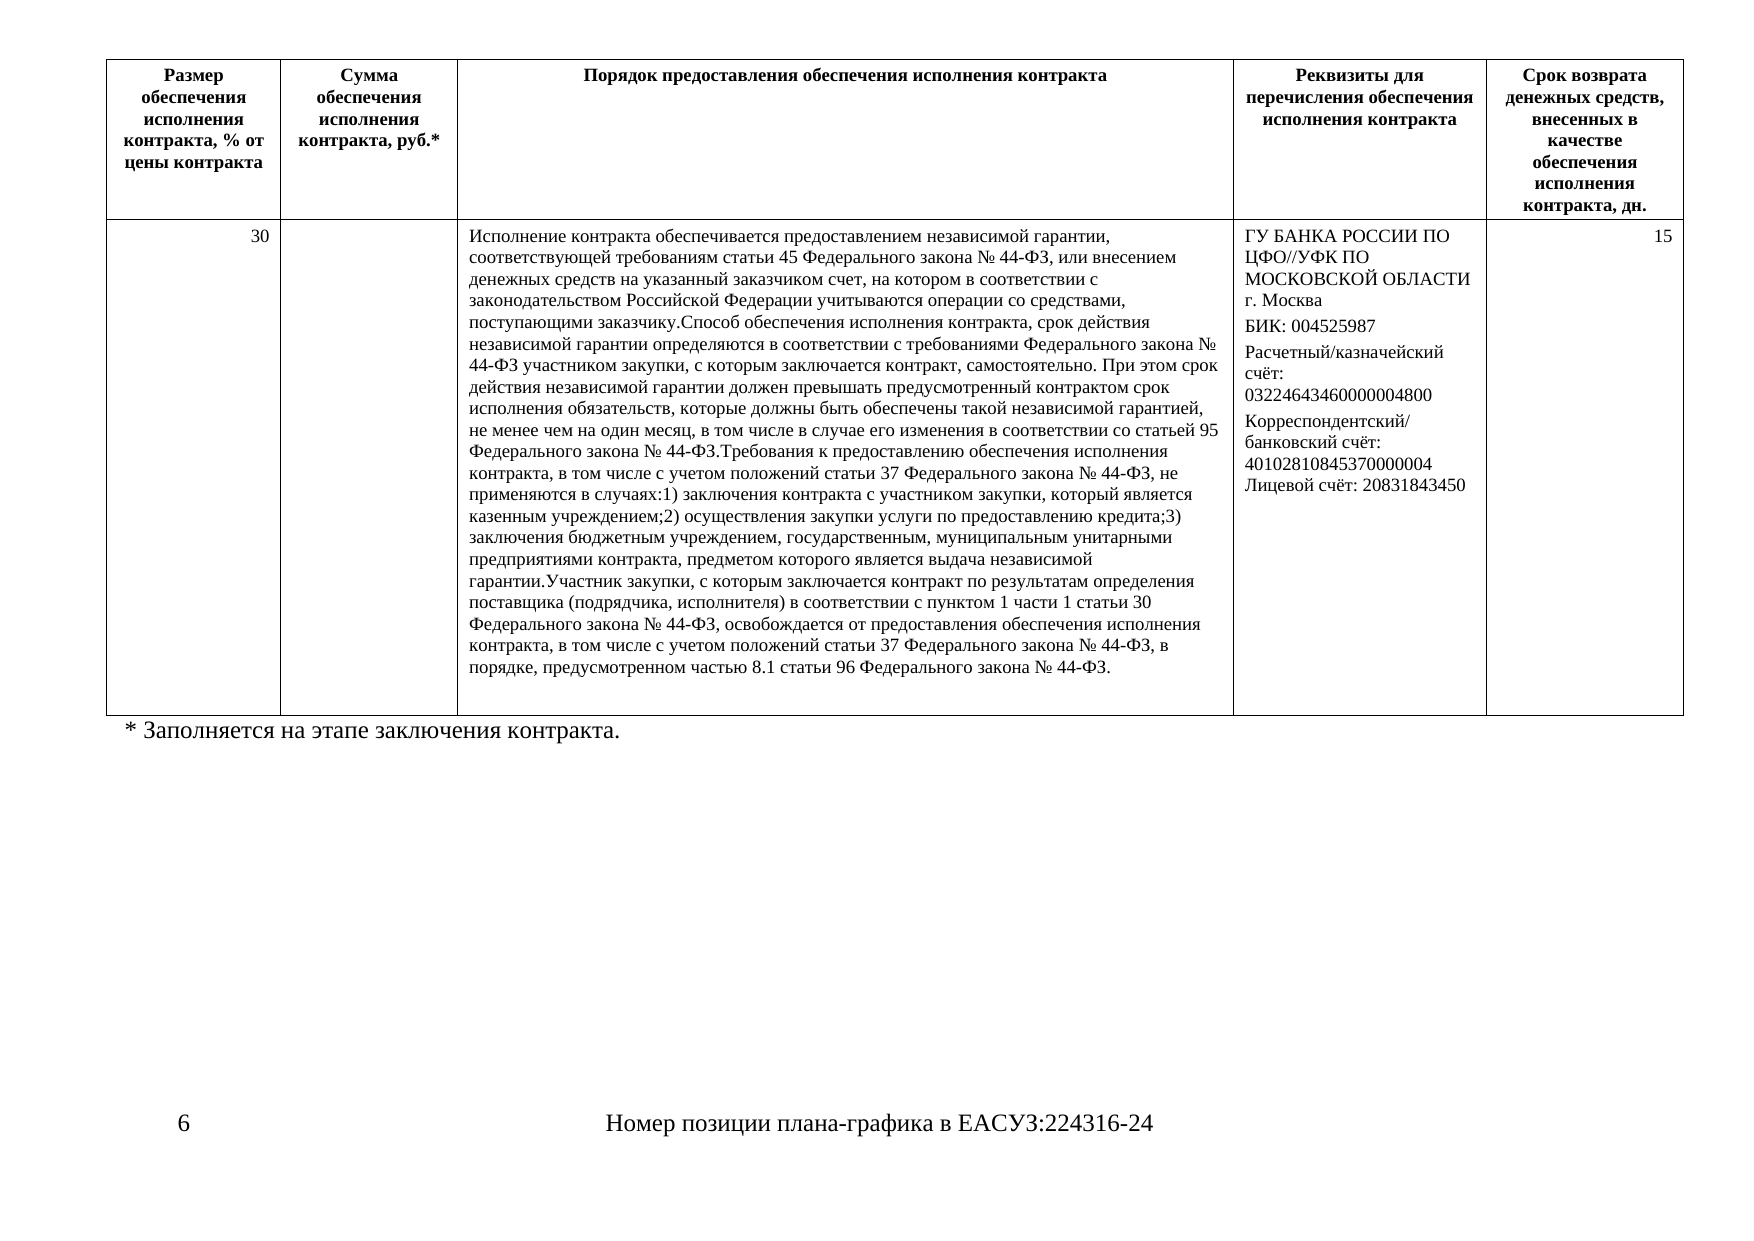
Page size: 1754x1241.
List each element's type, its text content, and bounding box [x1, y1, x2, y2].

table_header Сумма обеспечения исполнения контракта, руб.* [281, 60, 457, 219]
table_header Размер обеспечения исполнения контракта, % от цены контракта [107, 60, 280, 219]
table_header Порядок предоставления обеспечения исполнения контракта [458, 60, 1233, 219]
table_cell Исполнение контракта обеспечивается предоставлением независимой гарантии, соответствующей требованиям статьи 45 Федерального закона № 44-ФЗ, или внесением денежных средств на указанный заказчиком счет, на котором в соответствии с законодательством Российской Федерации учитываются операции со средствами, поступающими заказчику.Способ обеспечения исполнения контракта, срок действия независимой гарантии определяются в соответствии с требованиями Федерального закона № 44-ФЗ участником закупки, с которым заключается контракт, самостоятельно. При этом срок действия независимой гарантии должен превышать предусмотренный контрактом срок исполнения обязательств, которые должны быть обеспечены такой независимой гарантией, не менее чем на один месяц, в том числе в случае его изменения в соответствии со статьей 95 Федерального закона № 44-ФЗ.Требования к предоставлению обеспечения исполнения контракта, в том числе с учетом положений статьи 37 Федерального закона № 44-ФЗ, не применяются в случаях:1) заключения контракта с участником закупки, который является казенным учреждением;2) осуществления закупки услуги по предоставлению кредита;3) заключения бюджетным учреждением, государственным, муниципальным унитарными предприятиями контракта, предметом которого является выдача независимой гарантии.Участник закупки, с которым заключается контракт по результатам определения поставщика (подрядчика, исполнителя) в соответствии с пунктом 1 части 1 статьи 30 Федерального закона № 44-ФЗ, освобождается от предоставления обеспечения исполнения контракта, в том числе с учетом положений статьи 37 Федерального закона № 44-ФЗ, в порядке, предусмотренном частью 8.1 статьи 96 Федерального закона № 44-ФЗ. [458, 220, 1233, 714]
table_cell 30 [107, 220, 280, 714]
table_cell ГУ БАНКА РОССИИ ПО ЦФО//УФК ПО МОСКОВСКОЙ ОБЛАСТИ г. Москва БИК: 004525987 Расчетный/казначейский счёт: 03224643460000004800 Корреспондентский/банковский счёт: 40102810845370000004 Лицевой счёт: 20831843450 [1234, 220, 1486, 714]
table_header Срок возврата денежных средств, внесенных в качестве обеспечения исполнения контракта, дн. [1487, 60, 1683, 219]
table_cell [281, 220, 457, 714]
text * Заполняется на этапе заключения контракта. [118, 716, 1636, 744]
table_cell 15 [1487, 220, 1683, 714]
table_header Реквизиты для перечисления обеспечения исполнения контракта [1234, 60, 1486, 219]
